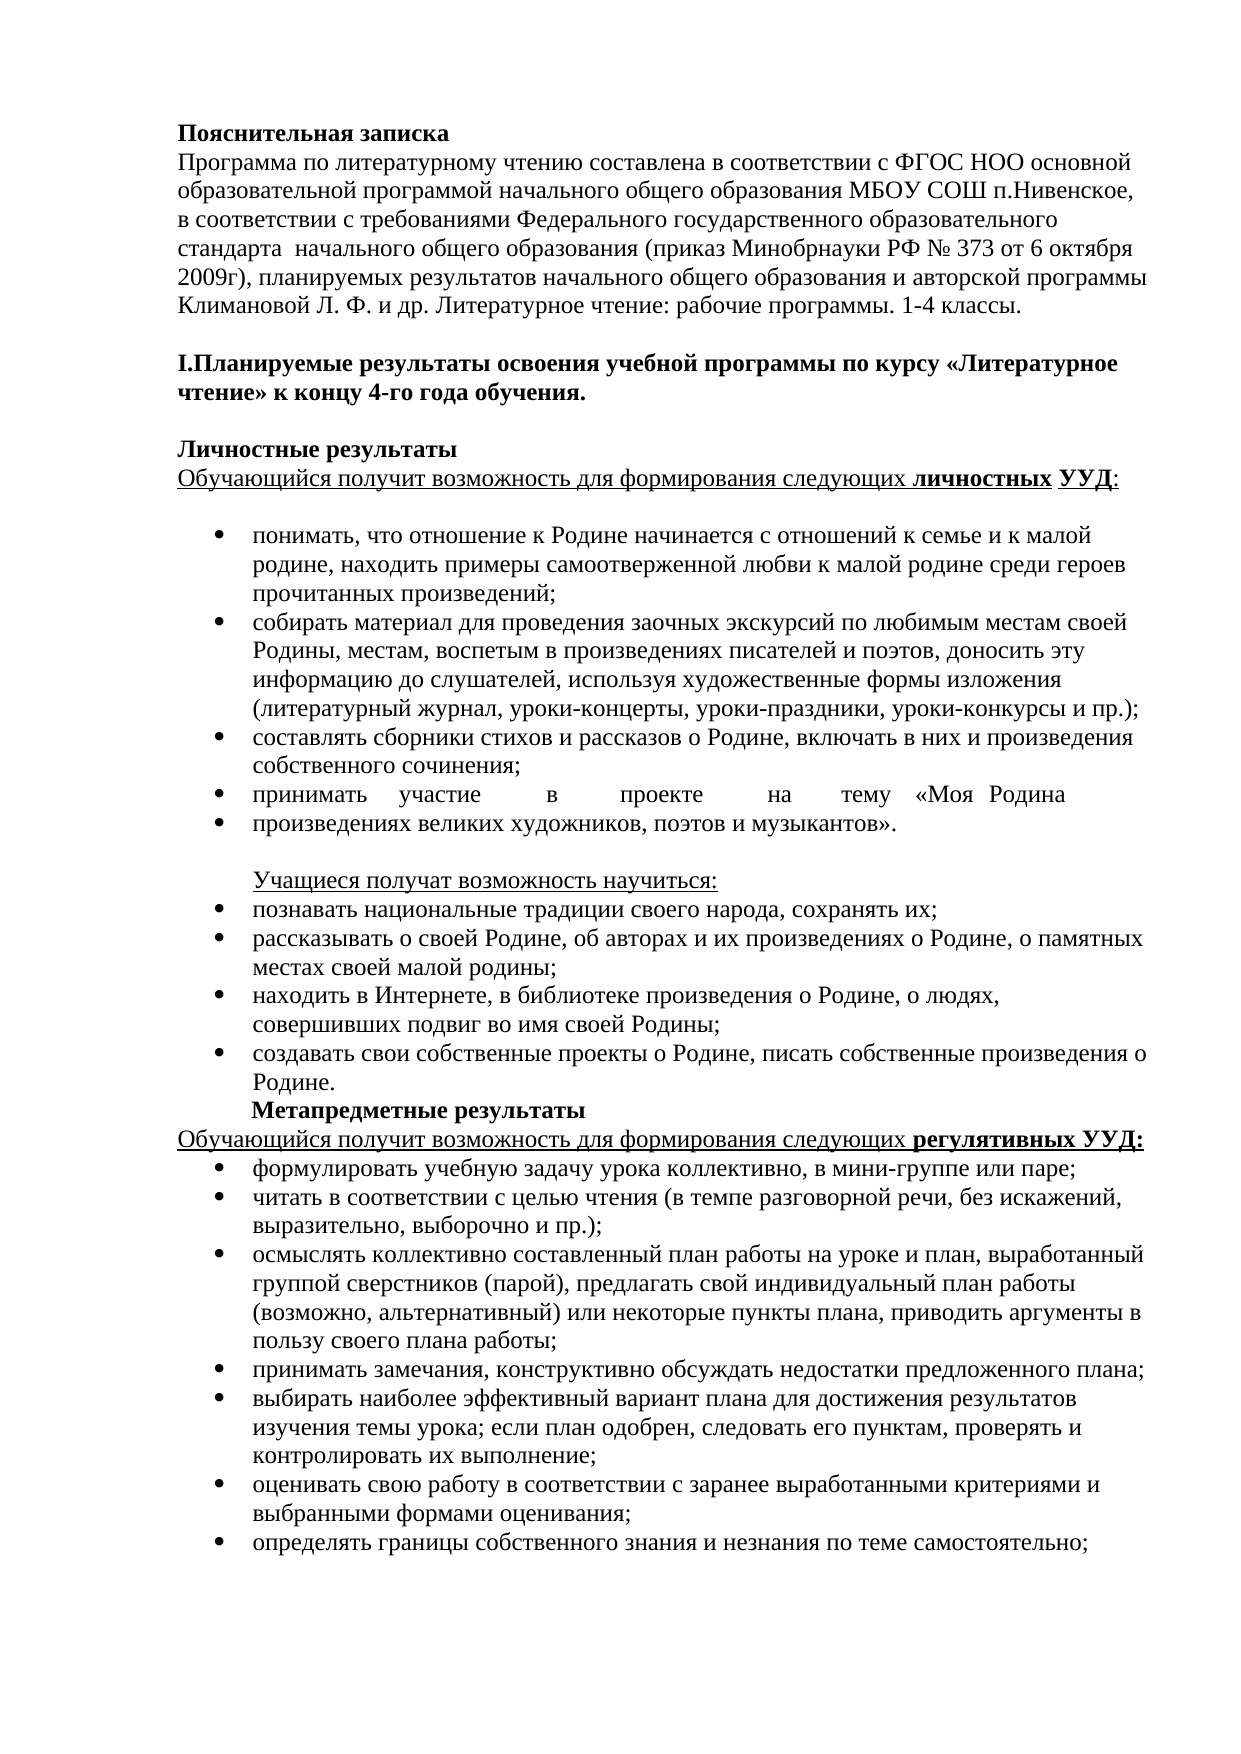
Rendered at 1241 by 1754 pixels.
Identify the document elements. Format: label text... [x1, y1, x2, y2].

list собирать материал для проведения заочных экскурсий по любимым местам своей Родины, местам, воспетым в произведениях писателей и поэтов, доносить эту информацию до слушателей, используя художественные формы изложения (литературный журнал, уроки-концерты, уроки-праздники, уроки-конкурсы и пр.); [215, 607, 1152, 722]
text Пояснительная записка [177, 118, 1152, 147]
text Обучающийся получит возможность для формирования следующих регулятивных УУД: [177, 1124, 1152, 1153]
list понимать, что отношение к Родине начинается с отношений к семье и к малой родине, находить примеры самоотверженной любви к малой родине среди героев прочитанных произведений; [215, 521, 1152, 607]
list оценивать свою работу в соответствии с заранее выработанными критериями и выбранными формами оценивания; [215, 1469, 1152, 1527]
list определять границы собственного знания и незнания по теме самостоятельно; [215, 1527, 1152, 1556]
list находить в Интернете, в библиотеке произведения о Родине, о людях, совершивших подвиг во имя своей Родины; [215, 981, 1152, 1038]
list принимать замечания, конструктивно обсуждать недостатки предложенного плана; [215, 1354, 1152, 1383]
list произведениях великих художников, поэтов и музыкантов». [215, 808, 1152, 837]
list принимать участие в проекте на тему «Моя Родина [215, 779, 1152, 808]
list осмыслять коллективно составленный план работы на уроке и план, выработанный группой сверстников (парой), предлагать свой индивидуальный план работы (возможно, альтернативный) или некоторые пункты плана, приводить аргументы в пользу своего плана работы; [215, 1239, 1152, 1354]
list Учащиеся получат возможность научиться: [252, 866, 1152, 894]
list выбирать наиболее эффективный вариант плана для достижения результатов изучения темы урока; если план одобрен, следовать его пунктам, проверять и контролировать их выполнение; [215, 1383, 1152, 1469]
text I.Планируемые результаты освоения учебной программы по курсу «Литературное чтение» к концу 4-го года обучения. [177, 348, 1152, 406]
list познавать национальные традиции своего народа, сохранять их; [215, 894, 1152, 923]
list рассказывать о своей Родине, об авторах и их произведениях о Родине, о памятных местах своей малой родины; [215, 923, 1152, 981]
list создавать свои собственные проекты о Родине, писать собственные произведения о Родине. [215, 1038, 1152, 1096]
text Программа по литературному чтению составлена в соответствии с ФГОС НОО основной образовательной программой начального общего образования МБОУ СОШ п.Нивенское, в соответствии с требованиями Федерального государственного образовательного стандарта начального общего образования (приказ Минобрнауки РФ № 373 от 6 октября 2009г), планируемых результатов начального общего образования и авторской программы Климановой Л. Ф. и др. Литературное чтение: рабочие программы. 1-4 классы. [177, 147, 1152, 319]
list составлять сборники стихов и рассказов о Родине, включать в них и произведения собственного сочинения; [215, 722, 1152, 779]
text Обучающийся получит возможность для формирования следующих личностных УУД: [177, 463, 1152, 492]
text Метапредметные результаты [177, 1096, 1152, 1124]
list формулировать учебную задачу урока коллективно, в мини-группе или паре; [215, 1153, 1152, 1182]
list читать в соответствии с целью чтения (в темпе разговорной речи, без искажений, выразительно, выборочно и пр.); [215, 1182, 1152, 1239]
text Личностные результаты [177, 434, 1152, 463]
